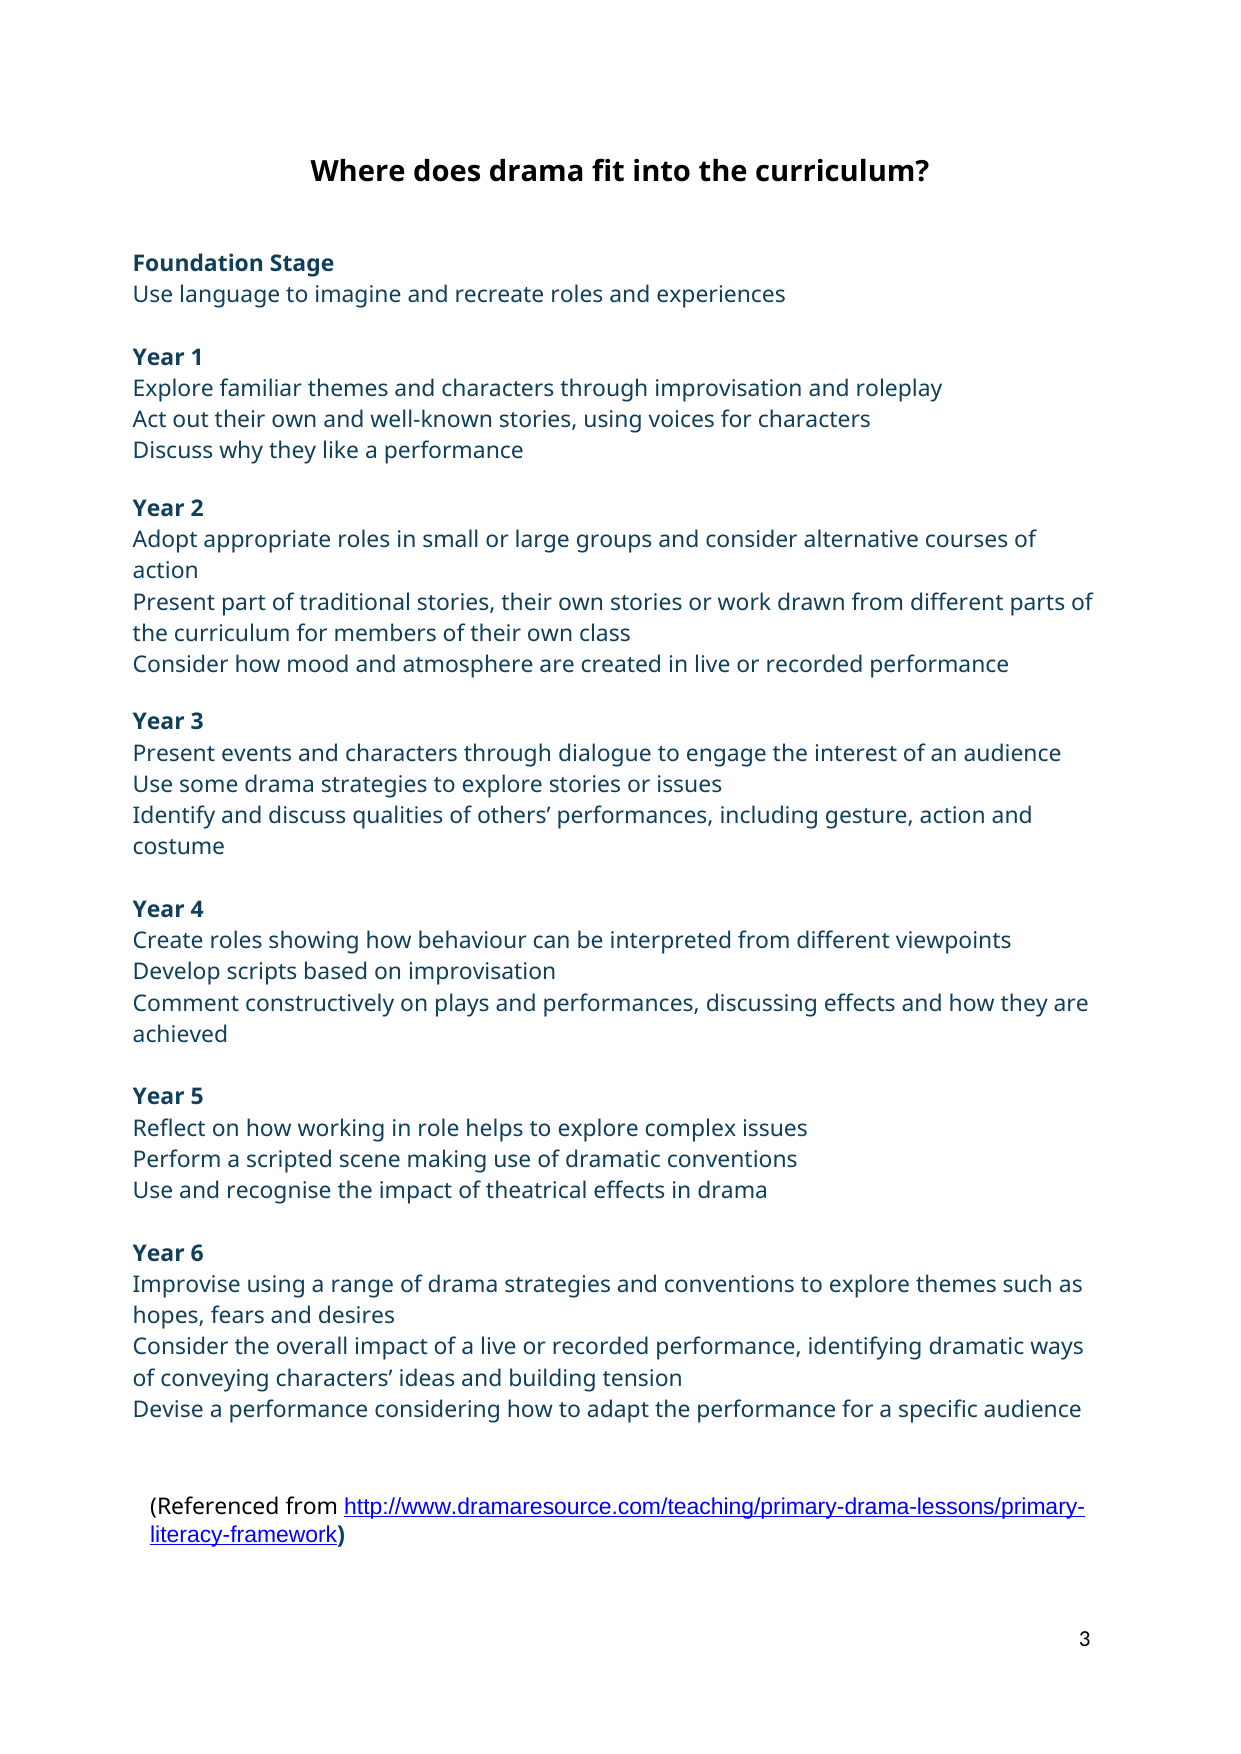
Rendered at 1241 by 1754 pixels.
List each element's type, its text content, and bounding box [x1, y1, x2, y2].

text (Referenced from http://www.dramaresource.com/teaching/primary-drama-lessons/primary-literacy-framework) [150, 1490, 1090, 1547]
text Foundation Stage Use language to imagine and recreate roles and experiences Year 1 Explore familiar themes and characters through improvisation and roleplay Act out their own and well-known stories, using voices for characters Discuss why they like a performance [132, 247, 1108, 466]
text Year 3 Present events and characters through dialogue to engage the interest of an audience Use some drama strategies to explore stories or issues Identify and discuss qualities of others’ performances, including gesture, action and costume Year 4 Create roles showing how behaviour can be interpreted from different viewpoints Develop scripts based on improvisation Comment constructively on plays and performances, discussing effects and how they are achieved Year 5 Reflect on how working in role helps to explore complex issues Perform a scripted scene making use of dramatic conventions Use and recognise the impact of theatrical effects in drama Year 6 Improvise using a range of drama strategies and conventions to explore themes such as hopes, fears and desires Consider the overall impact of a live or recorded performance, identifying dramatic ways of conveying characters’ ideas and building tension Devise a performance considering how to adapt the performance for a specific audience [132, 705, 1108, 1424]
text Year 2 Adopt appropriate roles in small or large groups and consider alternative courses of action Present part of traditional stories, their own stories or work drawn from different parts of the curriculum for members of their own class Consider how mood and atmosphere are created in live or recorded performance [132, 492, 1108, 679]
text Where does drama fit into the curriculum? [150, 150, 1090, 190]
